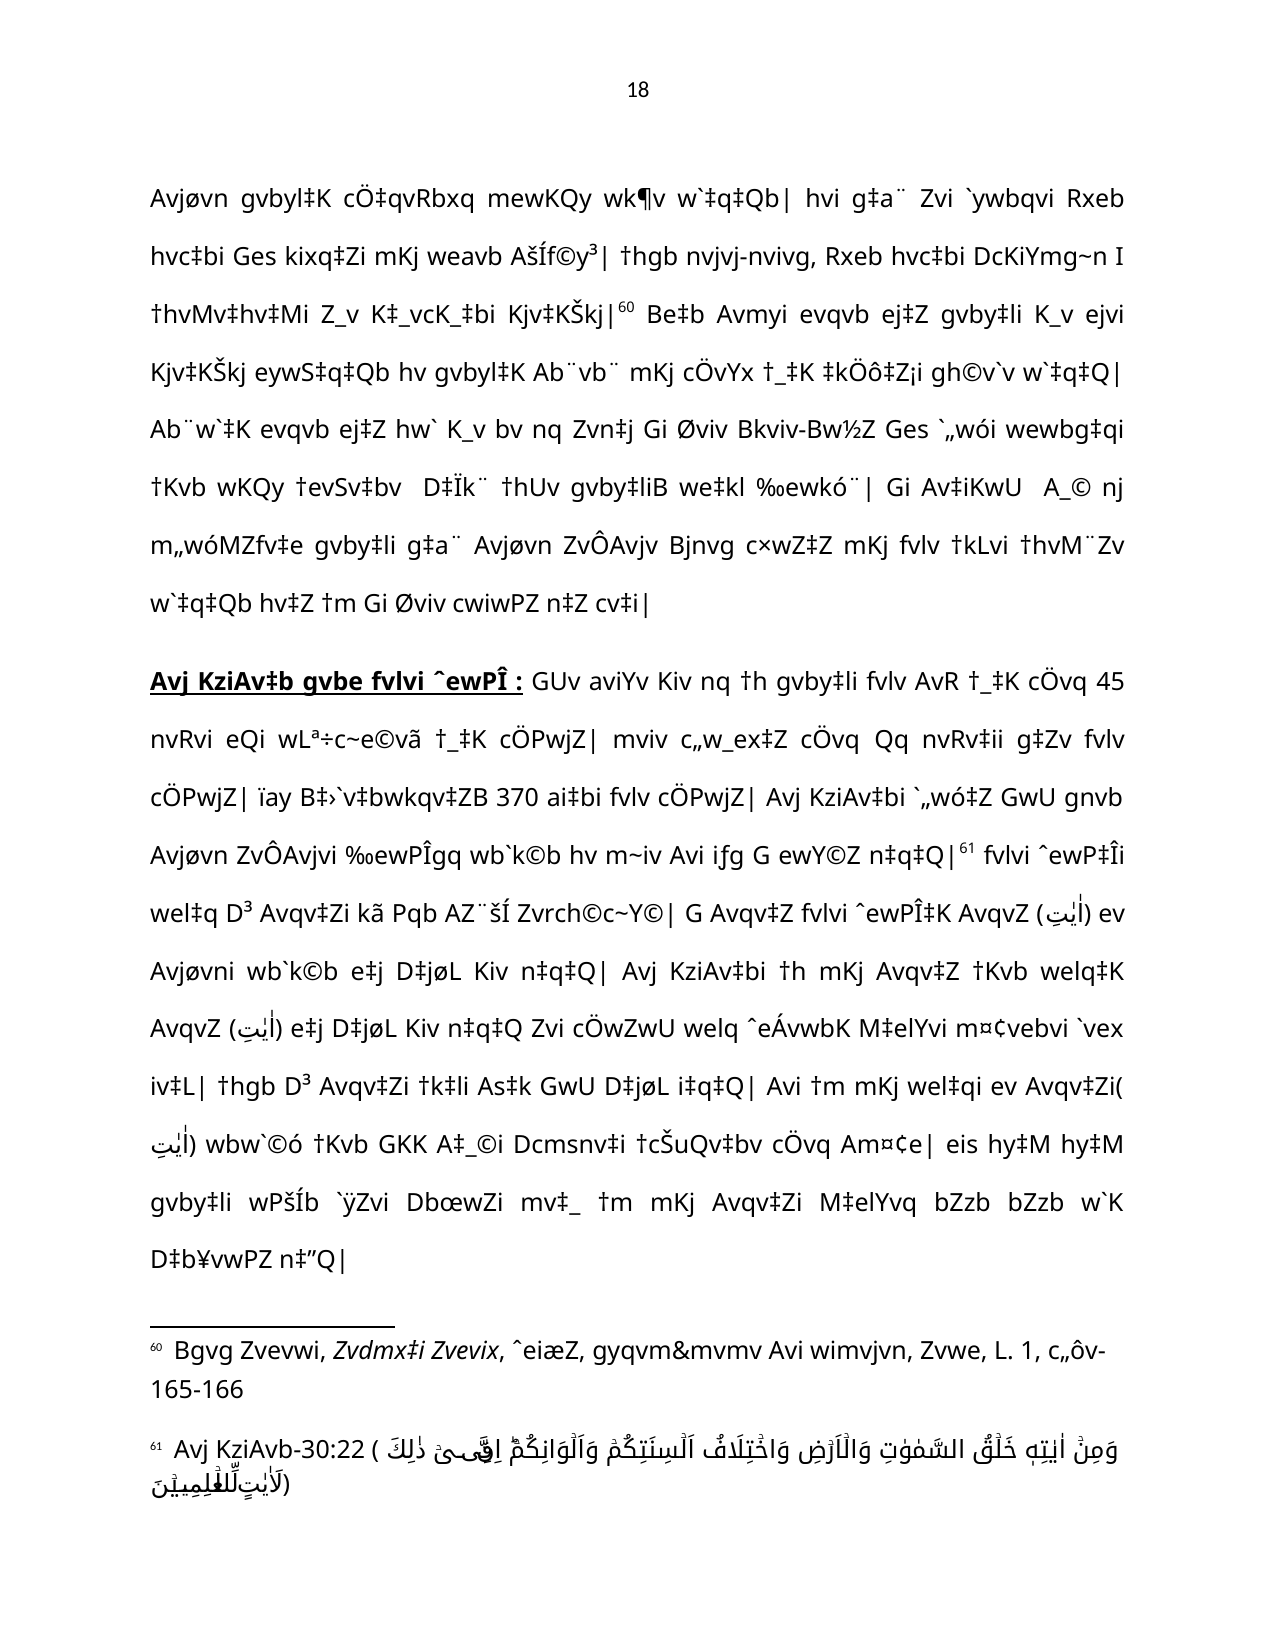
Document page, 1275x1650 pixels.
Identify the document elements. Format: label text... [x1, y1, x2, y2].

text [150, 181, 1125, 619]
text Avj KziAv‡b gvbe fvlvi ˆewPÎ : GUv aviYv Kiv nq †h gvby‡li fvlv AvR †_‡K cÖvq 45 nvRvi eQi wLª÷c~e©vã †_‡K cÖPwjZ| mviv c„w_ex‡Z cÖvq Qq nvRv‡ii g‡Zv fvlv cÖPwjZ| ïay B‡›`v‡bwkqv‡ZB 370 ai‡bi fvlv cÖPwjZ| Avj KziAv‡bi `„wó‡Z GwU gnvb Avjøvn ZvÔAvjvi ‰ewPÎgq wb`k©b hv m~iv Avi iƒg G ewY©Z n‡q‡Q| fvlvi ˆewP‡Îi wel‡q D³ Avqv‡Zi kã Pqb AZ¨šÍ Zvrch©c~Y©| G Avqv‡Z fvlvi ˆewPÎ‡K AvqvZ (اٰيٰتِ) ev Avjøvni wb`k©b e‡j D‡jøL Kiv n‡q‡Q| Avj KziAv‡bi †h mKj Avqv‡Z †Kvb welq‡K AvqvZ (اٰيٰتِ) e‡j D‡jøL Kiv n‡q‡Q Zvi cÖwZwU welq ˆeÁvwbK M‡elYvi m¤¢vebvi `vex iv‡L| †hgb D³ Avqv‡Zi †k‡li As‡k GwU D‡jøL i‡q‡Q| Avi †m mKj wel‡qi ev Avqv‡Zi(اٰيٰتِ) wbw`©ó †Kvb GKK A‡_©i Dcmsnv‡i †cŠuQv‡bv cÖvq Am¤¢e| eis hy‡M hy‡M gvby‡li wPšÍb `ÿZvi DbœwZi mv‡_ †m mKj Avqv‡Zi M‡elYvq bZzb bZzb w`K D‡b¥vwPZ n‡”Q| [150, 664, 1125, 1276]
